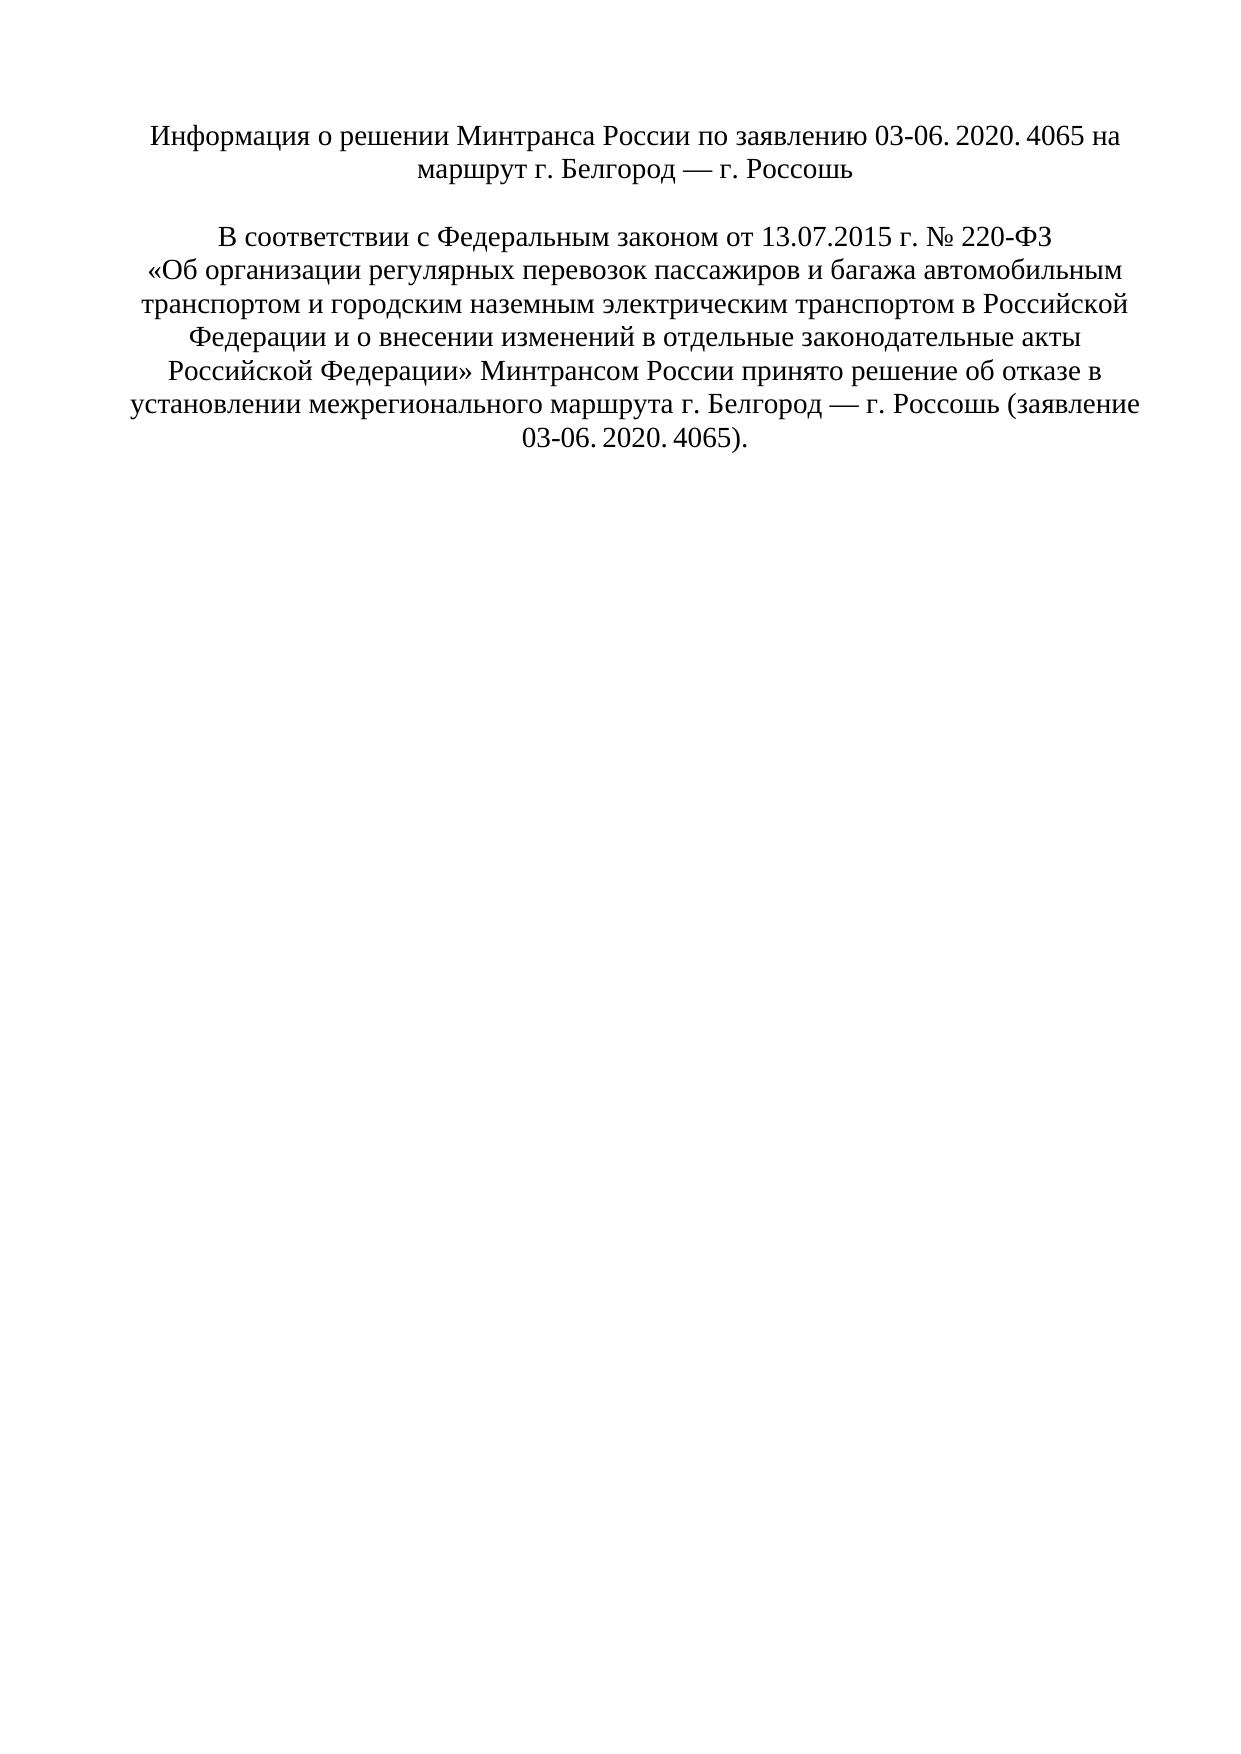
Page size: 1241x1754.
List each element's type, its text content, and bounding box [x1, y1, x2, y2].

text Информация о решении Минтранса России по заявлению 03-06. 2020. 4065 на маршрут г. Белгород — г. Россошь [118, 118, 1152, 185]
text В соответствии с Федеральным законом от 13.07.2015 г. № 220-ФЗ «Об организации регулярных перевозок пассажиров и багажа автомобильным транспортом и городским наземным электрическим транспортом в Российской Федерации и о внесении изменений в отдельные законодательные акты Российской Федерации» Минтрансом России принято решение об отказе в установлении межрегионального маршрута г. Белгород — г. Россошь (заявление 03-06. 2020. 4065). [118, 219, 1152, 453]
